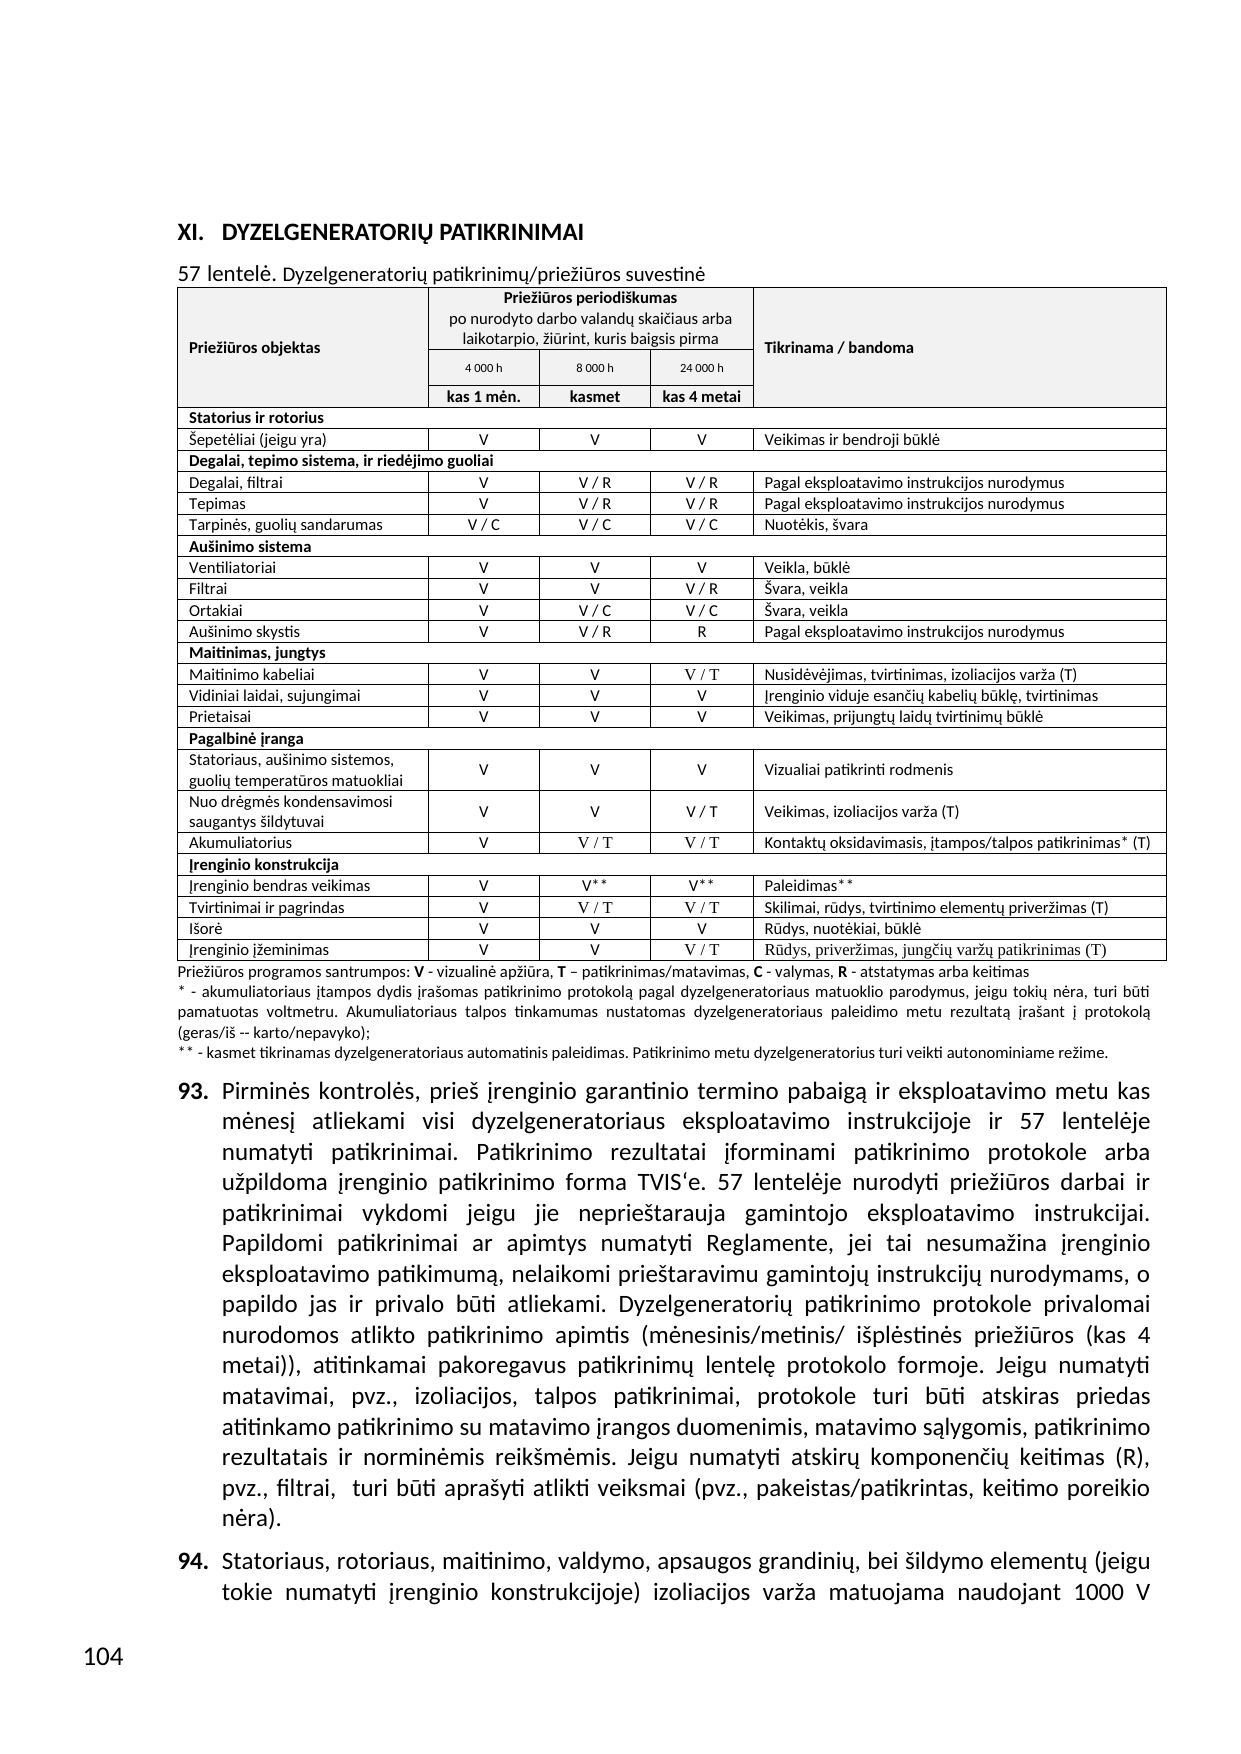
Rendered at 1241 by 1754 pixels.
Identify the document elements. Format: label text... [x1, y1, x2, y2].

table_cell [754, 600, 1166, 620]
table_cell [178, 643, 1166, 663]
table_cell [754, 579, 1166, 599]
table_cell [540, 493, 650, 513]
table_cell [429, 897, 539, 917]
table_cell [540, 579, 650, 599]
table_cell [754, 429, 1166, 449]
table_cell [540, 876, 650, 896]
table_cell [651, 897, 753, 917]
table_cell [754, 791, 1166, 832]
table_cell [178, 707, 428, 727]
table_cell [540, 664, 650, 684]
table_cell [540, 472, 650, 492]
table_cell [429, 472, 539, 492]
list ** - kasmet tikrinamas dyzelgeneratoriaus automatinis paleidimas. Patikrinimo metu dyzelgeneratorius turi veikti autonominiame režime. [177, 1042, 1152, 1062]
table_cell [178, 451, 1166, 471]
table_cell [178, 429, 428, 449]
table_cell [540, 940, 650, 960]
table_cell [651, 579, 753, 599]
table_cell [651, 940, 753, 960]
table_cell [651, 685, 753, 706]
subtitle DYZELGENERATORIŲ PATIKRINIMAI [177, 216, 1152, 246]
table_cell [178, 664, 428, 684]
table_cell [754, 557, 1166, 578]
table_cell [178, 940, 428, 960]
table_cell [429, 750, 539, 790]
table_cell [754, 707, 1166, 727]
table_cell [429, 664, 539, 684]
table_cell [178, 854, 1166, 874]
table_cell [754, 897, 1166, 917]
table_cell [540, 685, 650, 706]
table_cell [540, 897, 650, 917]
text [177, 1545, 1152, 1606]
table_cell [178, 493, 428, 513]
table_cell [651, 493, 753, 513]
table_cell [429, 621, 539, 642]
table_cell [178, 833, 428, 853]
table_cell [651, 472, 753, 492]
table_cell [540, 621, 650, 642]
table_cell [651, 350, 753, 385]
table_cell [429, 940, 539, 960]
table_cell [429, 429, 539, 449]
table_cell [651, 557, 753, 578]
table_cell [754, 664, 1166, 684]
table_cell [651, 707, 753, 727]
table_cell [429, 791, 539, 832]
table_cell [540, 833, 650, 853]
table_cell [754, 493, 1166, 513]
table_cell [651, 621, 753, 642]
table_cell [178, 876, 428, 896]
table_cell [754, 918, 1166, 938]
list Priežiūros programos santrumpos: V - vizualinė apžiūra, T – patikrinimas/matavimas, C - valymas, R - atstatymas arba keitimas [177, 961, 1152, 981]
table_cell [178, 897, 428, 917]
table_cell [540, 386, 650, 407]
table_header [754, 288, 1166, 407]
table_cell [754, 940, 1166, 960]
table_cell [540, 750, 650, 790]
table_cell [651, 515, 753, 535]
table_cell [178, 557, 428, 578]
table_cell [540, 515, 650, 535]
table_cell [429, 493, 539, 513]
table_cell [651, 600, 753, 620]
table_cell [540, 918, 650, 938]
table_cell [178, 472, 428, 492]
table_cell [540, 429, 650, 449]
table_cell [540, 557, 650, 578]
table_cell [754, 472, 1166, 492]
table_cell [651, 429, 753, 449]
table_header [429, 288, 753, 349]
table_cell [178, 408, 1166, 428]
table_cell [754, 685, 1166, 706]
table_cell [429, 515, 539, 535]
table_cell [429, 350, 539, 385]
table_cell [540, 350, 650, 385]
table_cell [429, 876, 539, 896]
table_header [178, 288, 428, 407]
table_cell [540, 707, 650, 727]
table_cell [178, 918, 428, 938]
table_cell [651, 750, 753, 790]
text lentelė. Dyzelgeneratorių patikrinimų/priežiūros suvestinė [177, 259, 1152, 287]
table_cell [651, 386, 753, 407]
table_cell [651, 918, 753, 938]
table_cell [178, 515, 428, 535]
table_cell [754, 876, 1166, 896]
text Pirminės kontrolės, prieš įrenginio garantinio termino pabaigą ir eksploatavimo metu kas mėnesį atliekami visi dyzelgeneratoriaus eksploatavimo instrukcijoje ir 57 lentelėje numatyti patikrinimai. Patikrinimo rezultatai įforminami patikrinimo protokole arba užpildoma įrenginio patikrinimo forma TVIS‘e. 57 lentelėje nurodyti priežiūros darbai ir patikrinimai vykdomi jeigu jie neprieštarauja gamintojo eksploatavimo instrukcijai. Papildomi patikrinimai ar apimtys numatyti Reglamente, jei tai nesumažina įrenginio eksploatavimo patikimumą, nelaikomi prieštaravimu gamintojų instrukcijų nurodymams, o papildo jas ir privalo būti atliekami. Dyzelgeneratorių patikrinimo protokole privalomai nurodomos atlikto patikrinimo apimtis (mėnesinis/metinis/ išplėstinės priežiūros (kas 4 metai)), atitinkamai pakoregavus patikrinimų lentelę protokolo formoje. Jeigu numatyti matavimai, pvz., izoliacijos, talpos patikrinimai, protokole turi būti atskiras priedas atitinkamo patikrinimo su matavimo įrangos duomenimis, matavimo sąlygomis, patikrinimo rezultatais ir norminėmis reikšmėmis. Jeigu numatyti atskirų komponenčių keitimas (R), pvz., filtrai, turi būti aprašyti atlikti veiksmai (pvz., pakeistas/patikrintas, keitimo poreikio nėra). [177, 1075, 1152, 1533]
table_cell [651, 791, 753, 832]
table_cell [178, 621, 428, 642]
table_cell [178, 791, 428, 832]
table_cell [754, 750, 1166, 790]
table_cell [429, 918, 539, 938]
list * - akumuliatoriaus įtampos dydis įrašomas patikrinimo protokolą pagal dyzelgeneratoriaus matuoklio parodymus, jeigu tokių nėra, turi būti pamatuotas voltmetru. Akumuliatoriaus talpos tinkamumas nustatomas dyzelgeneratoriaus paleidimo metu rezultatą įrašant į protokolą (geras/iš -- karto/nepavyko); [177, 981, 1152, 1042]
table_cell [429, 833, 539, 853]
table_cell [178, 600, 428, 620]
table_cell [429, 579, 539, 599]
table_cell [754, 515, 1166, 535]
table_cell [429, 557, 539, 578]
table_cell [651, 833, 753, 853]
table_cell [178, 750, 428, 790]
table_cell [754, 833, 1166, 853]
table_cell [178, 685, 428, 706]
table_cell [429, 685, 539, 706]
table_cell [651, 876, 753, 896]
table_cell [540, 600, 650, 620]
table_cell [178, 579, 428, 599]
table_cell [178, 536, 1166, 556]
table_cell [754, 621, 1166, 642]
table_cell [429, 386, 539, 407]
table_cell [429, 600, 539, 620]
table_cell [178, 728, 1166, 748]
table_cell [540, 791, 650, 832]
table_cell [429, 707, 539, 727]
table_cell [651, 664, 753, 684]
